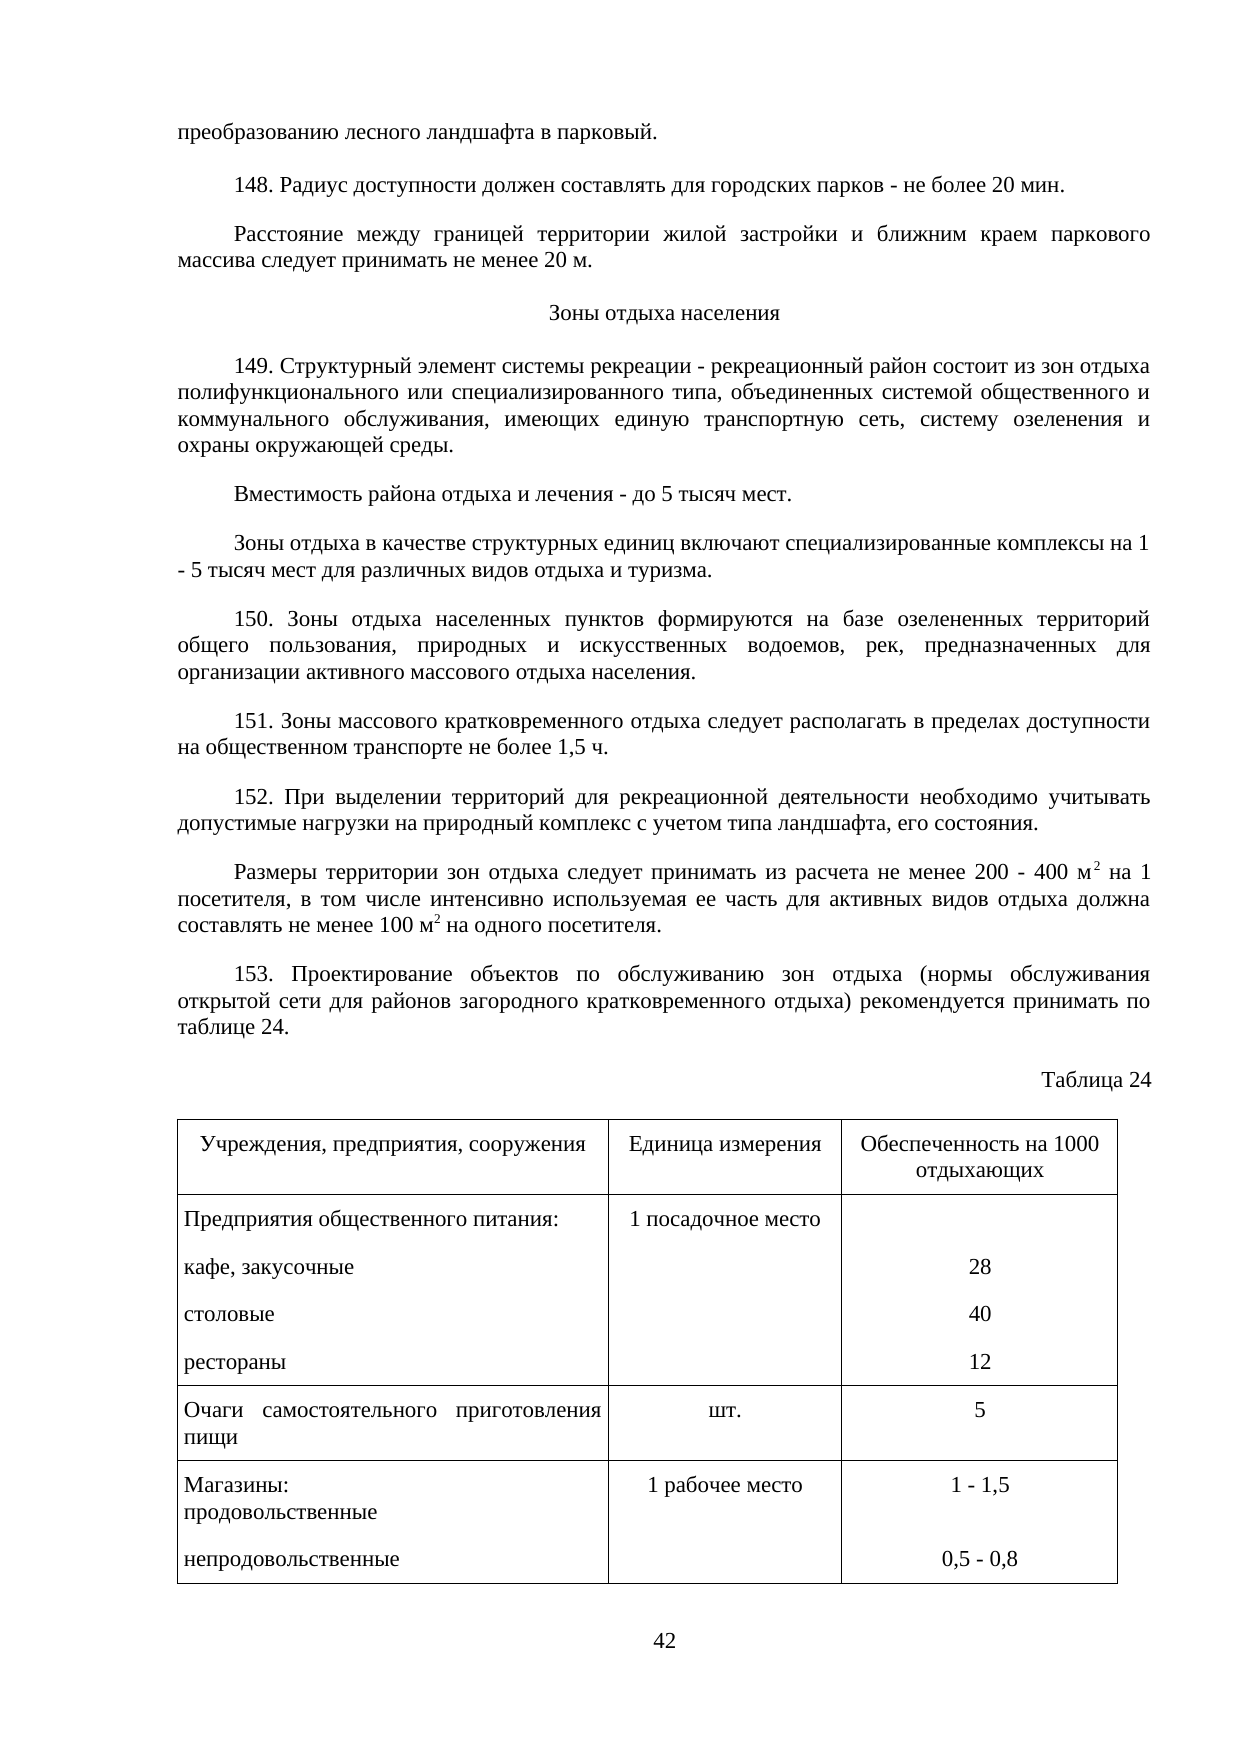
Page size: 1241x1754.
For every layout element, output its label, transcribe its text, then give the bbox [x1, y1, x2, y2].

text Размеры территории зон отдыха следует принимать из расчета не менее 200 - 400 м2 на 1 посетителя, в том числе интенсивно используемая ее часть для активных видов отдыха должна составлять не менее 100 м2 на одного посетителя. [177, 858, 1152, 937]
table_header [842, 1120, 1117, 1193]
text Зоны отдыха в качестве структурных единиц включают специализированные комплексы на 1 - 5 тысяч мест для различных видов отдыха и туризма. [177, 529, 1152, 582]
text 151. Зоны массового кратковременного отдыха следует располагать в пределах доступности на общественном транспорте не более 1,5 ч. [177, 707, 1152, 760]
text Вместимость района отдыха и лечения - до 5 тысяч мест. [177, 480, 1152, 507]
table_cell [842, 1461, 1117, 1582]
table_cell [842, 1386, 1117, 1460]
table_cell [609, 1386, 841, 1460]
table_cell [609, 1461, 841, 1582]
text 153. Проектирование объектов по обслуживанию зон отдыха (нормы обслуживания открытой сети для районов загородного кратковременного отдыха) рекомендуется принимать по таблице 24. [177, 960, 1152, 1039]
text 152. При выделении территорий для рекреационной деятельности необходимо учитывать допустимые нагрузки на природный комплекс с учетом типа ландшафта, его состояния. [177, 783, 1152, 835]
text Зоны отдыха населения [177, 299, 1152, 326]
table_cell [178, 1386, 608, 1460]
text 148. Радиус доступности должен составлять для городских парков - не более 20 мин. [177, 171, 1152, 197]
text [177, 118, 1152, 144]
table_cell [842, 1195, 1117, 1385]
text 149. Структурный элемент системы рекреации - рекреационный район состоит из зон отдыха полифункционального или специализированного типа, объединенных системой общественного и коммунального обслуживания, имеющих единую транспортную сеть, систему озеленения и охраны окружающей среды. [177, 352, 1152, 457]
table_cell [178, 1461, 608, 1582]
text Таблица 24 [177, 1066, 1152, 1092]
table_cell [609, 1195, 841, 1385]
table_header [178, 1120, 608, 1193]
text 150. Зоны отдыха населенных пунктов формируются на базе озелененных территорий общего пользования, природных и искусственных водоемов, рек, предназначенных для организации активного массового отдыха населения. [177, 605, 1152, 684]
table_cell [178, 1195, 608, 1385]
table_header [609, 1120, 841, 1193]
text Расстояние между границей территории жилой застройки и ближним краем паркового массива следует принимать не менее 20 м. [177, 220, 1152, 273]
